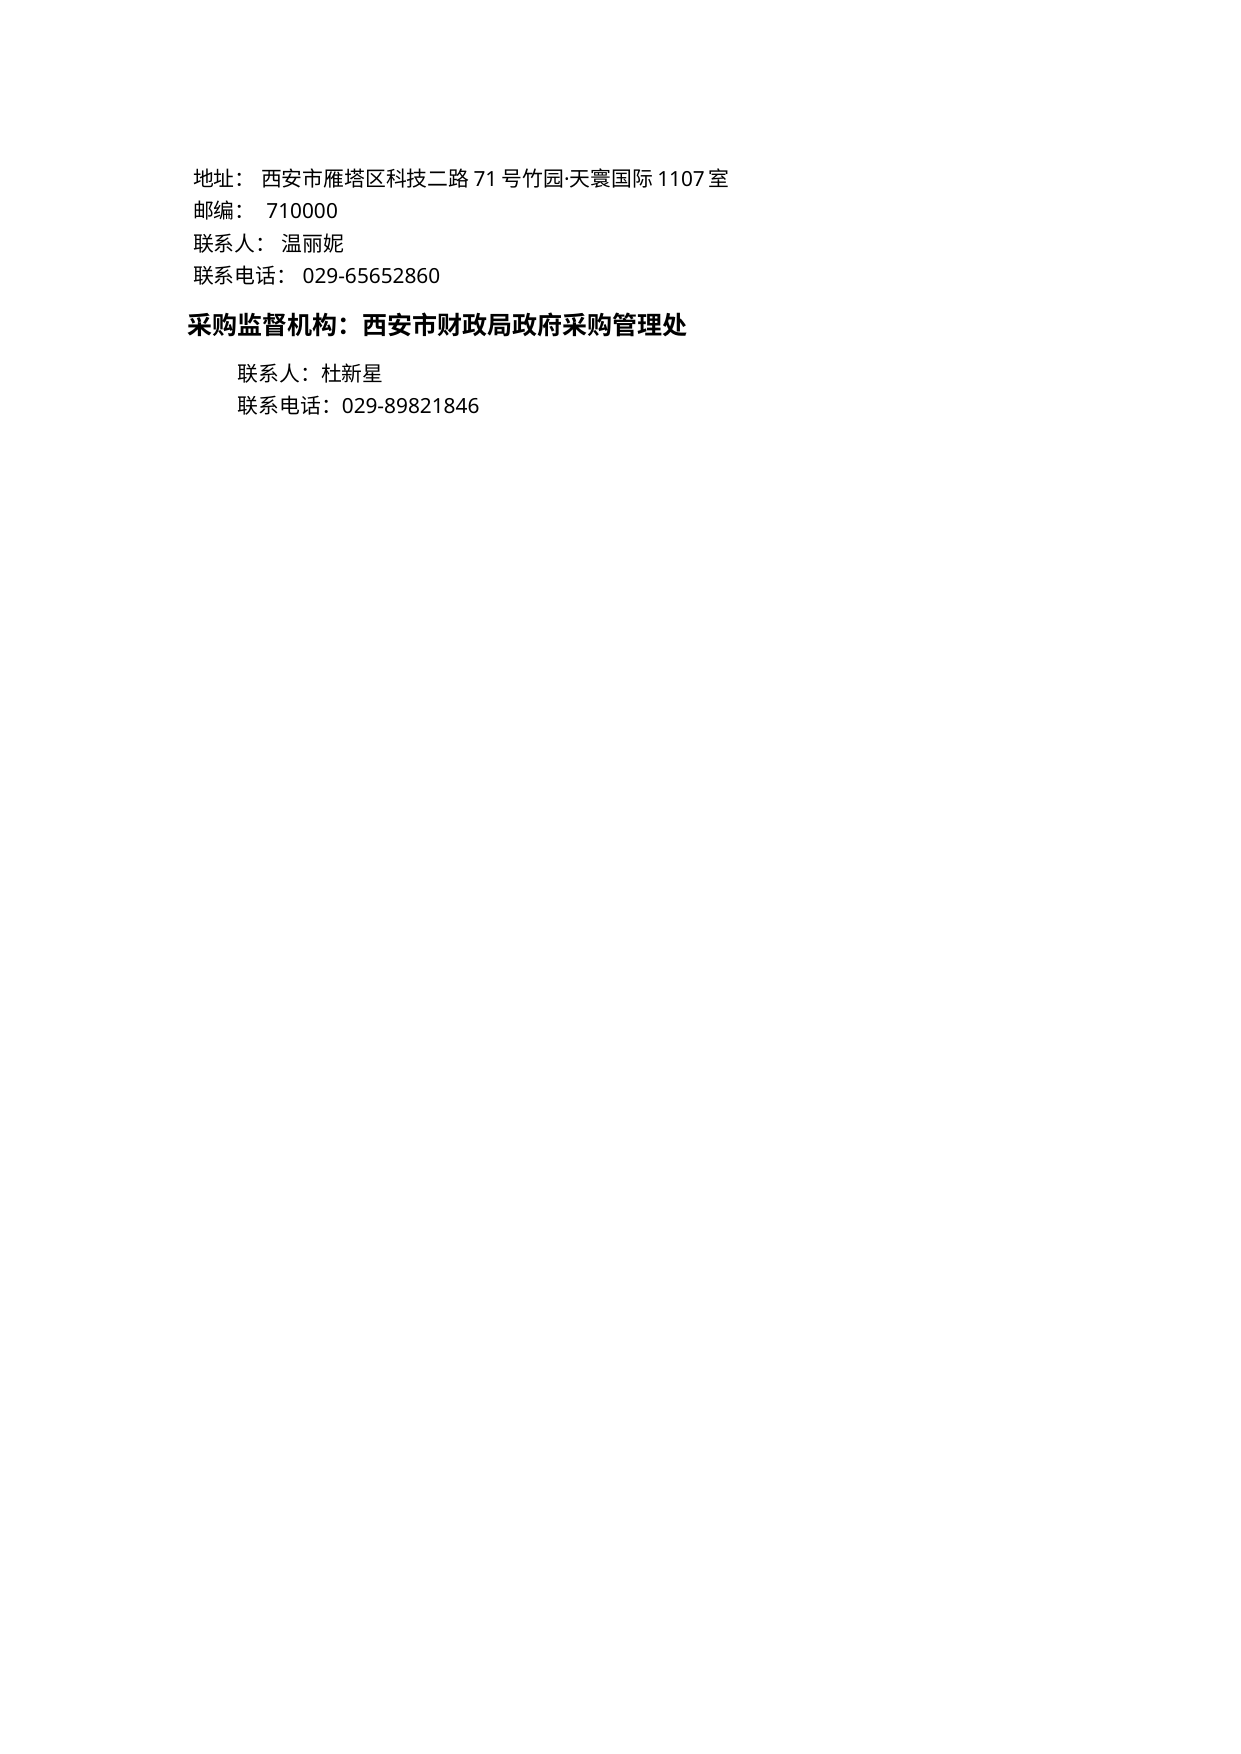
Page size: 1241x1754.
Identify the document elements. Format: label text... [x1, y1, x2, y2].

text 联系电话： 029-65652860 [187, 259, 1053, 292]
text 联系电话：029-89821846 [187, 389, 1053, 422]
text 采购监督机构：西安市财政局政府采购管理处 [187, 292, 1053, 357]
text 联系人： 温丽妮 [187, 227, 1053, 259]
text 联系人：杜新星 [187, 357, 1053, 389]
text 地址： 西安市雁塔区科技二路71号竹园·天寰国际1107室 [187, 162, 1053, 194]
text 邮编： 710000 [187, 194, 1053, 227]
